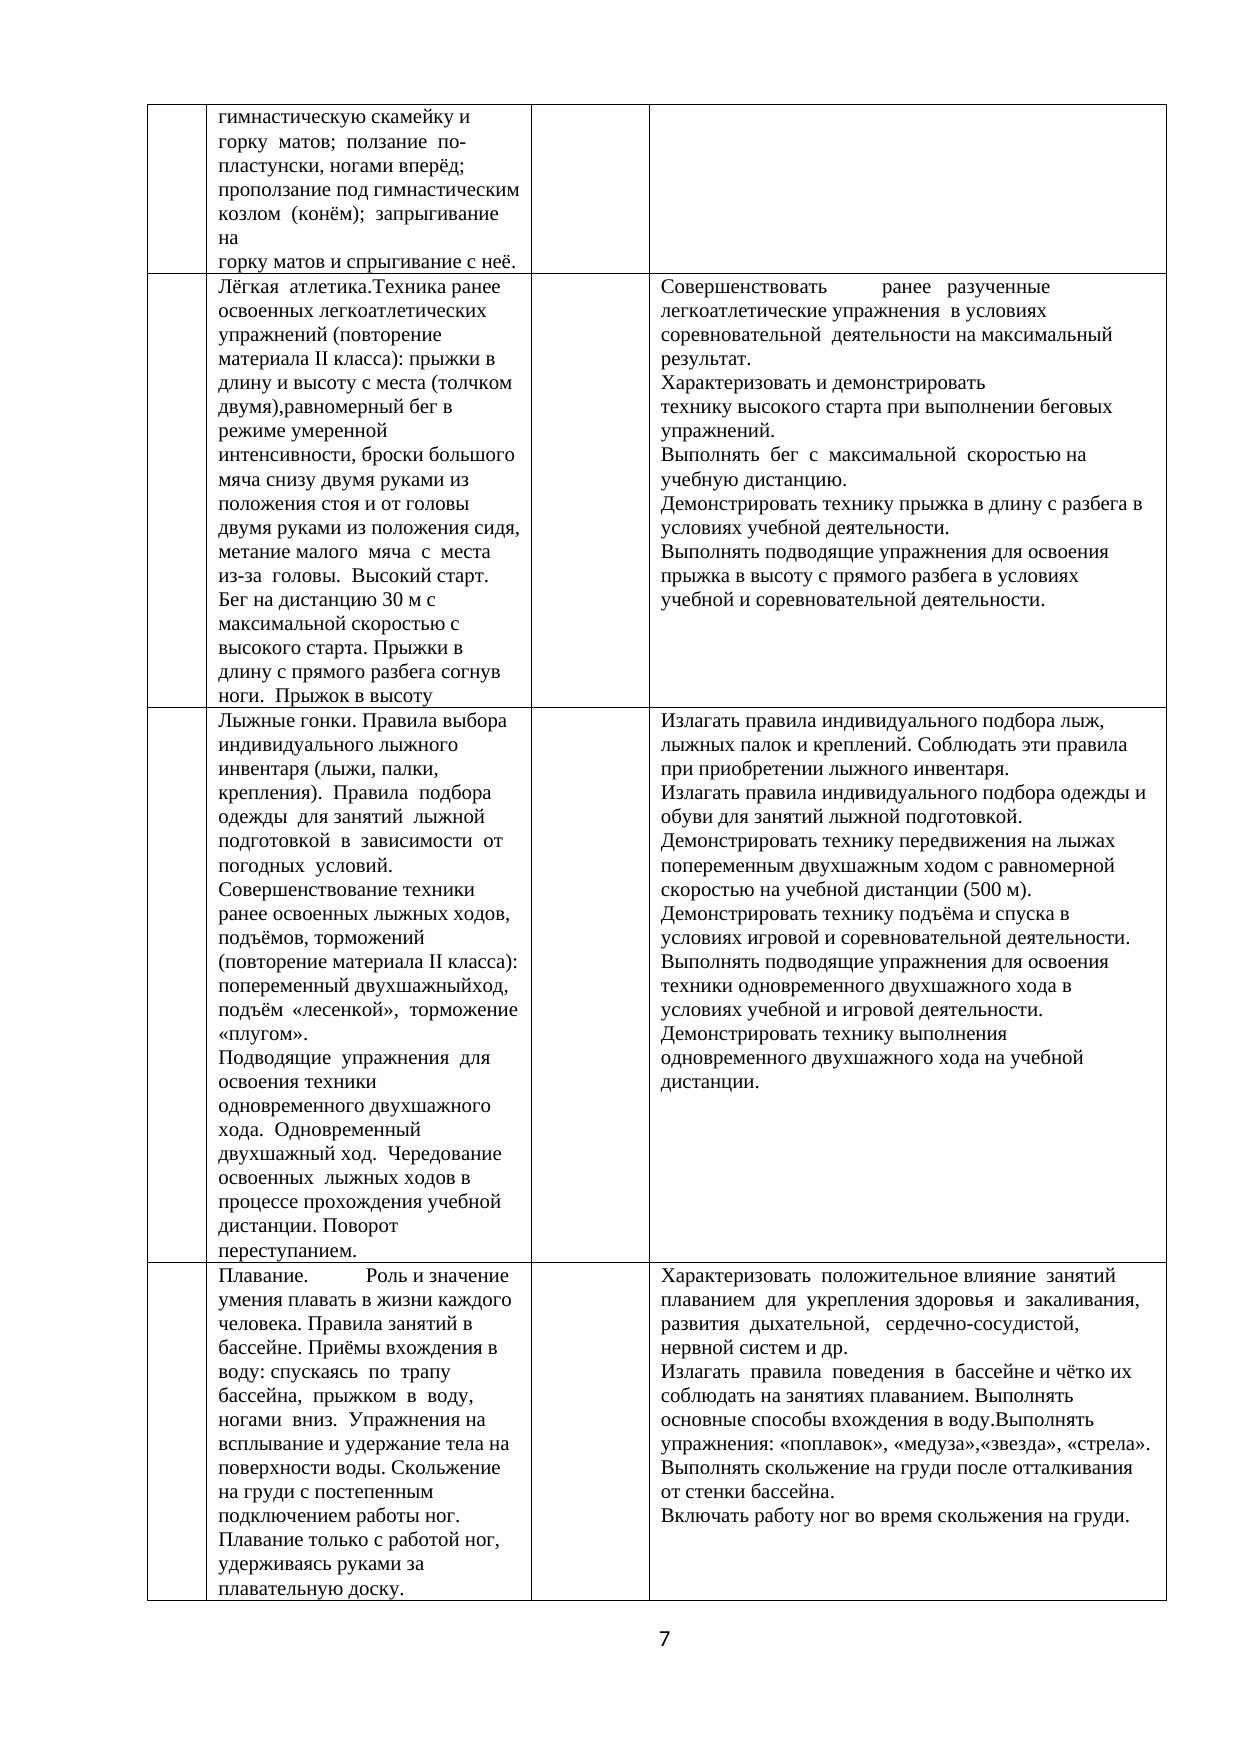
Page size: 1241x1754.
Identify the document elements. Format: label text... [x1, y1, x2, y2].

table_cell [532, 1263, 649, 1599]
table_cell [148, 708, 206, 1262]
table_cell [532, 708, 649, 1262]
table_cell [650, 1263, 1166, 1599]
table_cell [148, 274, 206, 707]
table_cell Совершенствовать ранее разученные легкоатлетические упражнения в условиях соревновательной деятельности на максимальный результат. Характеризовать и демонстрировать технику высокого старта при выполнении беговых упражнений. Выполнять бег с максимальной скоростью на учебную дистанцию. Демонстрировать технику прыжка в длину с разбега в условиях учебной деятельности. Выполнять подводящие упражнения для освоения прыжка в высоту с прямого разбега в условиях учебной и соревновательной деятельности. [650, 274, 1166, 707]
table_cell Лыжные гонки. Правила выбора индивидуального лыжного инвентаря (лыжи, палки, крепления). Правила подбора одежды для занятий лыжной подготовкой в зависимости от погодных условий. Совершенствование техники ранее освоенных лыжных ходов, подъёмов, торможений (повторение материала II класса): попеременный двухшажныйход, подъём «лесенкой», торможение «плугом». Подводящие упражнения для освоения техники одновременного двухшажного хода. Одновременный двухшажный ход. Чередование освоенных лыжных ходов в процессе прохождения учебной дистанции. Поворот переступанием. [207, 708, 531, 1262]
table_cell [148, 1263, 206, 1599]
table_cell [650, 105, 1166, 273]
table_cell Излагать правила индивидуального подбора лыж, лыжных палок и креплений. Соблюдать эти правила при приобретении лыжного инвентаря. Излагать правила индивидуального подбора одежды и обуви для занятий лыжной подготовкой. Демонстрировать технику передвижения на лыжах попеременным двухшажным ходом с равномерной скоростью на учебной дистанции (500 м). Демонстрировать технику подъёма и спуска в условиях игровой и соревновательной деятельности. Выполнять подводящие упражнения для освоения техники одновременного двухшажного хода в условиях учебной и игровой деятельности. Демонстрировать технику выполнения одновременного двухшажного хода на учебной дистанции. [650, 708, 1166, 1262]
table_cell [148, 105, 206, 273]
table_cell [532, 105, 649, 273]
table_cell Лёгкая атлетика.Техника ранее освоенных легкоатлетических упражнений (повторение материала II класса): прыжки в длину и высоту с места (толчком двумя),равномерный бег в режиме умеренной интенсивности, броски большого мяча снизу двумя руками из положения стоя и от головы двумя руками из положения сидя, метание малого мяча с места из-за головы. Высокий старт. Бег на дистанцию 30 м с максимальной скоростью с высокого старта. Прыжки в длину с прямого разбега согнув ноги. Прыжок в высоту [207, 274, 531, 707]
table_cell [532, 274, 649, 707]
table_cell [207, 105, 531, 273]
